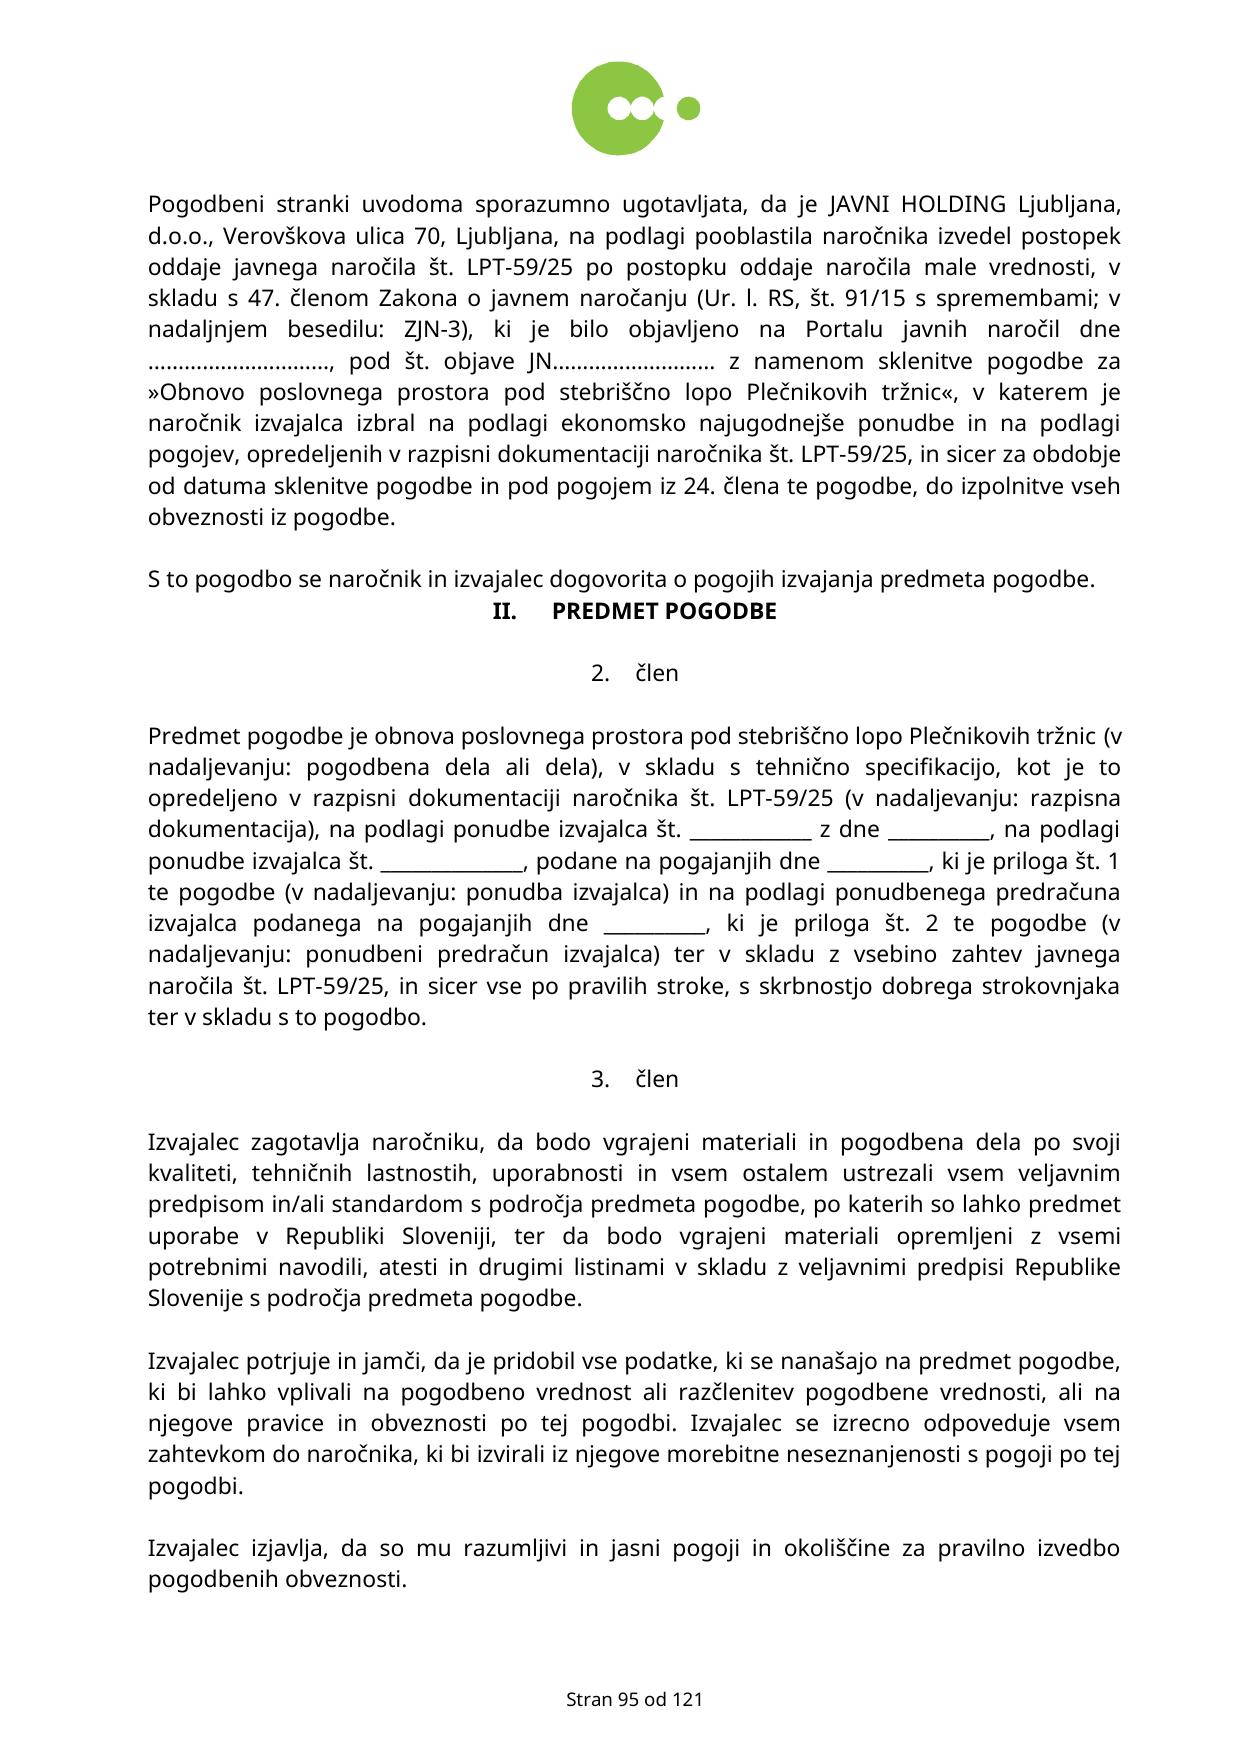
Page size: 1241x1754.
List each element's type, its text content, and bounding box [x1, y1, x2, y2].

list PREDMET POGODBE [148, 595, 1122, 626]
list člen [148, 657, 1122, 688]
list člen [148, 1063, 1122, 1095]
text Izvajalec zagotavlja naročniku, da bodo vgrajeni materiali in pogodbena dela po svoji kvaliteti, tehničnih lastnostih, uporabnosti in vsem ostalem ustrezali vsem veljavnim predpisom in/ali standardom s področja predmeta pogodbe, po katerih so lahko predmet uporabe v Republiki Sloveniji, ter da bodo vgrajeni materiali opremljeni z vsemi potrebnimi navodili, atesti in drugimi listinami v skladu z veljavnimi predpisi Republike Slovenije s področja predmeta pogodbe. [148, 1126, 1122, 1313]
list Izvajalec potrjuje in jamči, da je pridobil vse podatke, ki se nanašajo na predmet pogodbe, ki bi lahko vplivali na pogodbeno vrednost ali razčlenitev pogodbene vrednosti, ali na njegove pravice in obveznosti po tej pogodbi. Izvajalec se izrecno odpoveduje vsem zahtevkom do naročnika, ki bi izvirali iz njegove morebitne neseznanjenosti s pogoji po tej pogodbi. [148, 1345, 1122, 1501]
text Pogodbeni stranki uvodoma sporazumno ugotavljata, da je JAVNI HOLDING Ljubljana, d.o.o., Verovškova ulica 70, Ljubljana, na podlagi pooblastila naročnika izvedel postopek oddaje javnega naročila št. LPT-59/25 po postopku oddaje naročila male vrednosti, v skladu s 47. členom Zakona o javnem naročanju (Ur. l. RS, št. 91/15 s spremembami; v nadaljnjem besedilu: ZJN-3), ki je bilo objavljeno na Portalu javnih naročil dne …………………………, pod št. objave JN……………………… z namenom sklenitve pogodbe za »Obnovo poslovnega prostora pod stebriščno lopo Plečnikovih tržnic«, v katerem je naročnik izvajalca izbral na podlagi ekonomsko najugodnejše ponudbe in na podlagi pogojev, opredeljenih v razpisni dokumentaciji naročnika št. LPT-59/25, in sicer za obdobje od datuma sklenitve pogodbe in pod pogojem iz 24. člena te pogodbe, do izpolnitve vseh obveznosti iz pogodbe. [148, 188, 1122, 532]
text Izvajalec izjavlja, da so mu razumljivi in jasni pogoji in okoliščine za pravilno izvedbo pogodbenih obveznosti. [148, 1532, 1122, 1595]
text Predmet pogodbe je obnova poslovnega prostora pod stebriščno lopo Plečnikovih tržnic (v nadaljevanju: pogodbena dela ali dela), v skladu s tehnično specifikacijo, kot je to opredeljeno v razpisni dokumentaciji naročnika št. LPT-59/25 (v nadaljevanju: razpisna dokumentacija), na podlagi ponudbe izvajalca št. ____________ z dne __________, na podlagi ponudbe izvajalca št. ______________, podane na pogajanjih dne __________, ki je priloga št. 1 te pogodbe (v nadaljevanju: ponudba izvajalca) in na podlagi ponudbenega predračuna izvajalca podanega na pogajanjih dne __________, ki je priloga št. 2 te pogodbe (v nadaljevanju: ponudbeni predračun izvajalca) ter v skladu z vsebino zahtev javnega naročila št. LPT-59/25, in sicer vse po pravilih stroke, s skrbnostjo dobrega strokovnjaka ter v skladu s to pogodbo. [148, 720, 1122, 1032]
text S to pogodbo se naročnik in izvajalec dogovorita o pogojih izvajanja predmeta pogodbe. [148, 563, 1122, 595]
